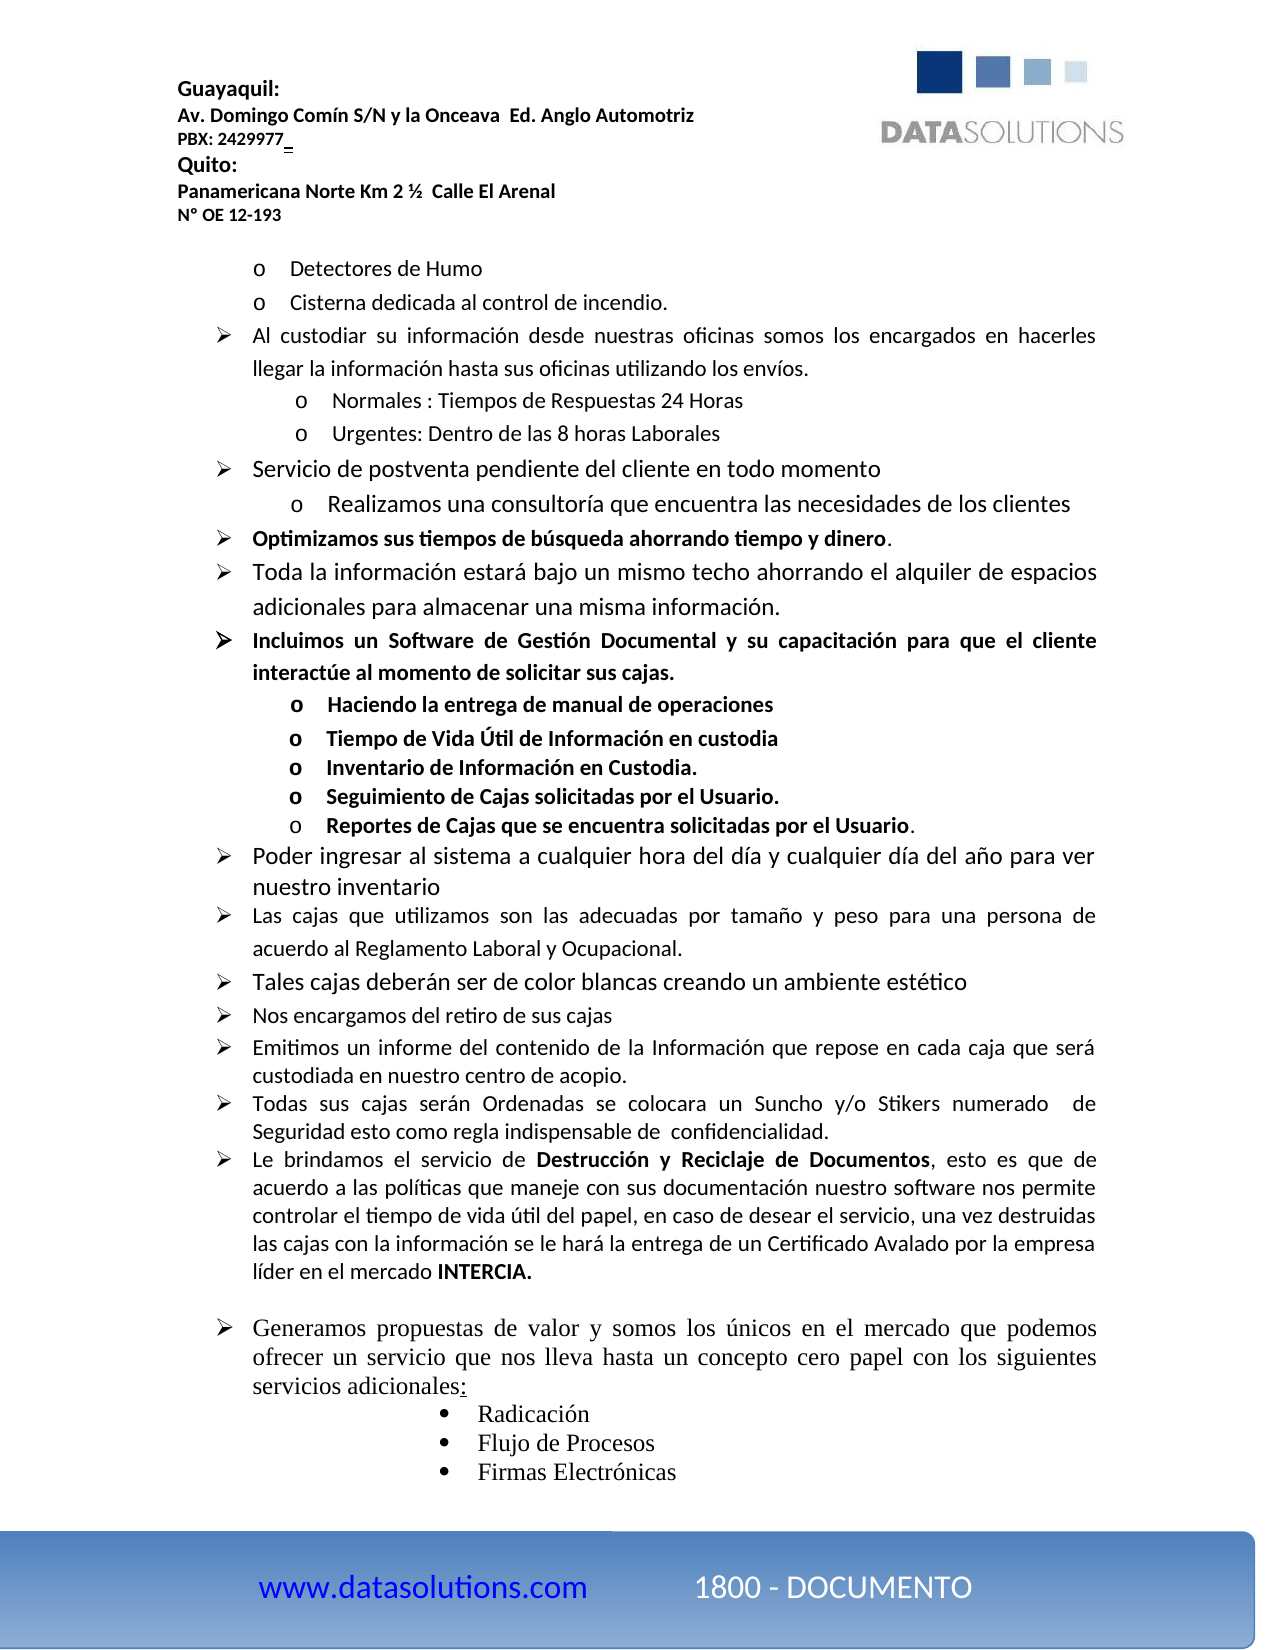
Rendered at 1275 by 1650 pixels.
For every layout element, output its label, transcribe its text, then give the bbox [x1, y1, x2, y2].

list Toda la información estará bajo un mismo techo ahorrando el alquiler de espacios adicionales para almacenar una misma información. [215, 556, 1098, 621]
list Emitimos un informe del contenido de la Información que repose en cada caja que será custodiada en nuestro centro de acopio. [215, 1033, 1097, 1089]
list Haciendo la entrega de manual de operaciones [290, 690, 1098, 719]
list Detectores de Humo [252, 254, 1098, 284]
list Las cajas que utilizamos son las adecuadas por tamaño y peso para una persona de acuerdo al Reglamento Laboral y Ocupacional. [215, 902, 1098, 962]
list Inventario de Información en Custodia. [288, 753, 1097, 782]
list Todas sus cajas serán Ordenadas se colocara un Suncho y/o Stikers numerado de Seguridad esto como regla indispensable de confidencialidad. [215, 1089, 1097, 1145]
list Nos encargamos del retiro de sus cajas [215, 1001, 1098, 1029]
list Realizamos una consultoría que encuentra las necesidades de los clientes [290, 488, 1098, 519]
list Normales : Tiempos de Respuestas 24 Horas [294, 386, 1098, 415]
list Reportes de Cajas que se encuentra solicitadas por el Usuario. [288, 811, 1097, 841]
list Tales cajas deberán ser de color blancas creando un ambiente estético [215, 966, 1098, 996]
list Flujo de Procesos [440, 1428, 1098, 1457]
list Le brindamos el servicio de Destrucción y Reciclaje de Documentos, esto es que de acuerdo a las políticas que maneje con sus documentación nuestro software nos permite controlar el tiempo de vida útil del papel, en caso de desear el servicio, una vez destruidas las cajas con la información se le hará la entrega de un Certificado Avalado por la empresa líder en el mercado INTERCIA. [215, 1145, 1097, 1285]
list Generamos propuestas de valor y somos los únicos en el mercado que podemos ofrecer un servicio que nos lleva hasta un concepto cero papel con los siguientes servicios adicionales: [215, 1313, 1098, 1399]
list Cisterna dedicada al control de incendio. [252, 288, 1098, 317]
list Firmas Electrónicas [440, 1457, 1098, 1486]
list Al custodiar su información desde nuestras oficinas somos los encargados en hacerles llegar la información hasta sus oficinas utilizando los envíos. [215, 322, 1098, 382]
list Radicación [440, 1399, 1098, 1428]
list Urgentes: Dentro de las 8 horas Laborales [294, 419, 1098, 449]
list Servicio de postventa pendiente del cliente en todo momento [215, 453, 1098, 483]
list Optimizamos sus tiempos de búsqueda ahorrando tiempo y dinero. [215, 524, 1098, 552]
list Seguimiento de Cajas solicitadas por el Usuario. [288, 782, 1097, 811]
picture [846, 31, 1166, 163]
list Incluimos un Software de Gestión Documental y su capacitación para que el cliente interactúe al momento de solicitar sus cajas. [215, 626, 1098, 686]
list Tiempo de Vida Útil de Información en custodia [288, 724, 1097, 753]
list Poder ingresar al sistema a cualquier hora del día y cualquier día del año para ver nuestro inventario [215, 841, 1097, 902]
